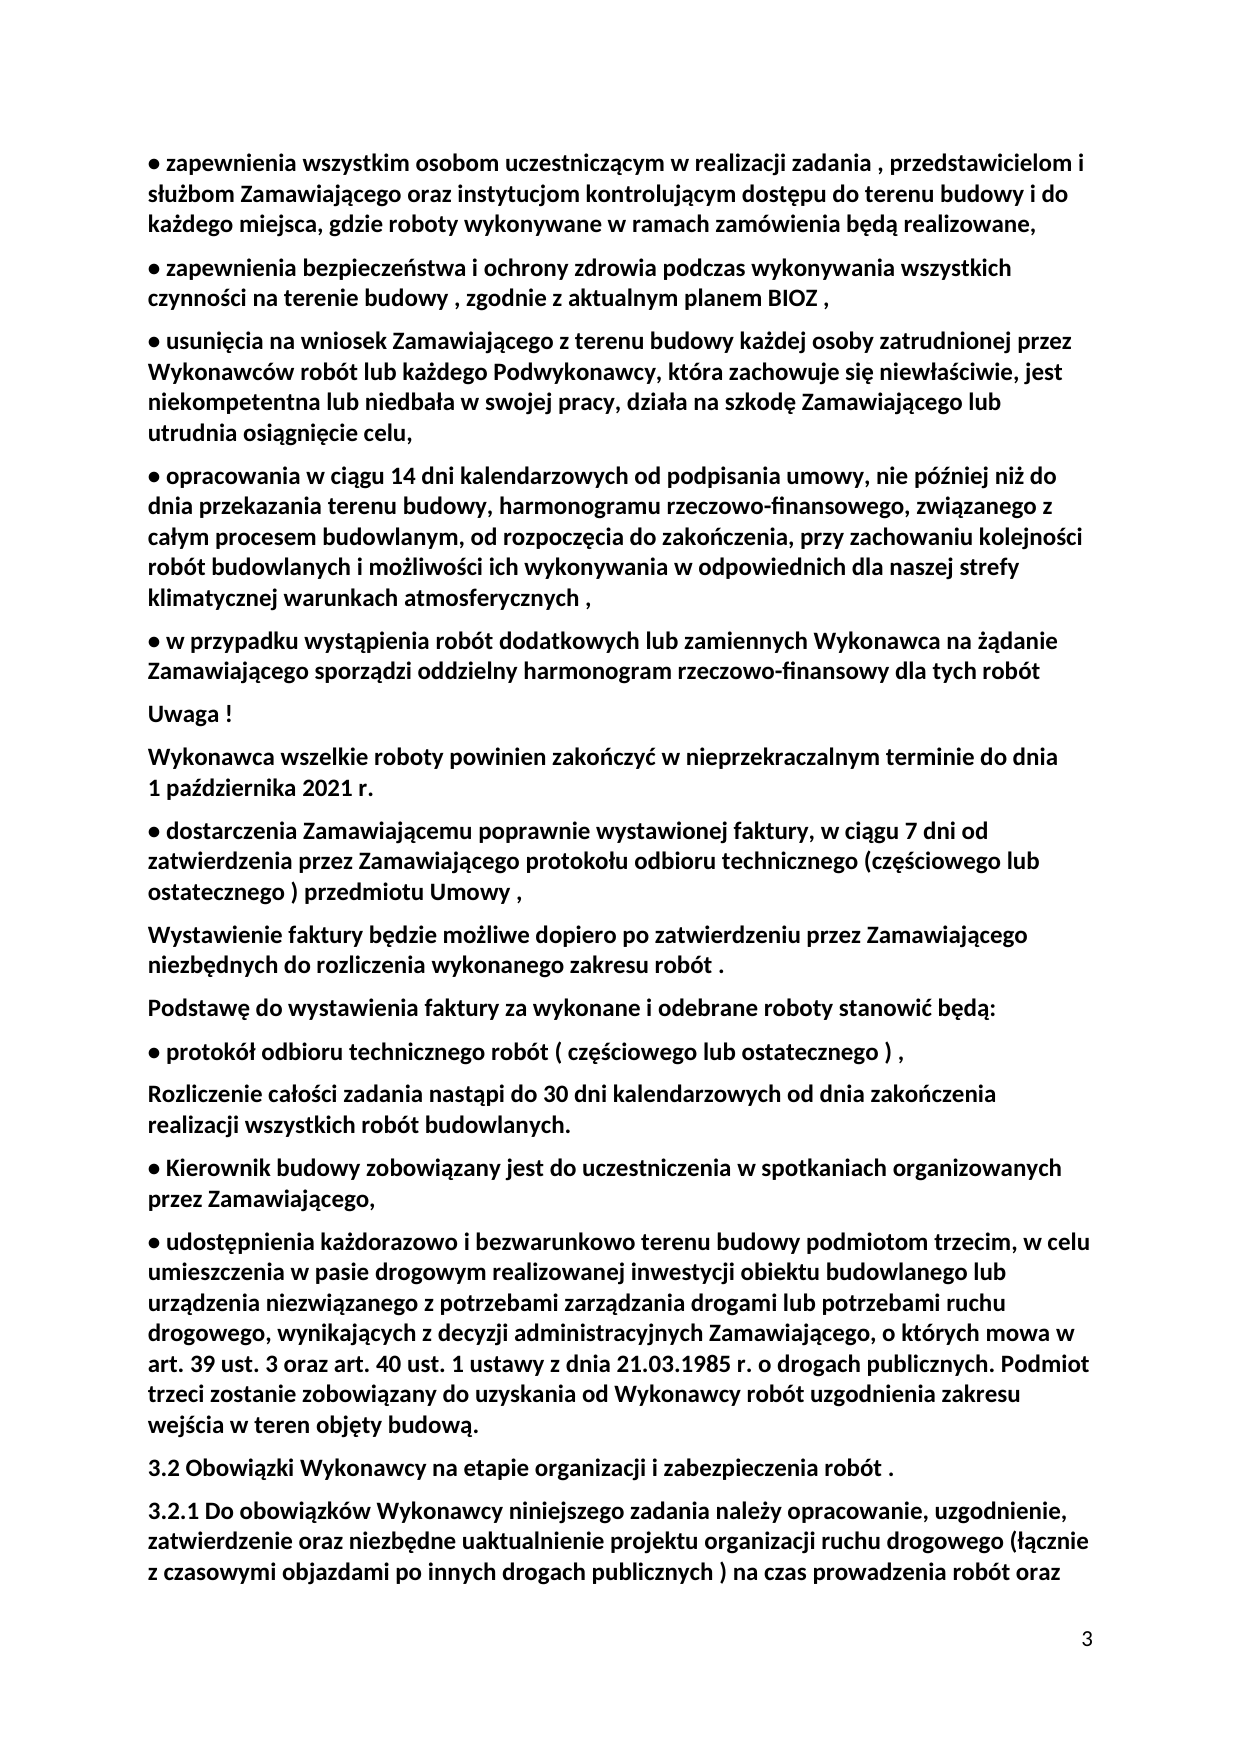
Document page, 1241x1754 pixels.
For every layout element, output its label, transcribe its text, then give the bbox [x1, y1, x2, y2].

text • w przypadku wystąpienia robót dodatkowych lub zamiennych Wykonawca na żądanie Zamawiającego sporządzi oddzielny harmonogram rzeczowo-finansowy dla tych robót [148, 625, 1093, 686]
text • Kierownik budowy zobowiązany jest do uczestniczenia w spotkaniach organizowanych przez Zamawiającego, [148, 1152, 1093, 1213]
text • dostarczenia Zamawiającemu poprawnie wystawionej faktury, w ciągu 7 dni od zatwierdzenia przez Zamawiającego protokołu odbioru technicznego (częściowego lub ostatecznego ) przedmiotu Umowy , [148, 815, 1093, 907]
text • udostępnienia każdorazowo i bezwarunkowo terenu budowy podmiotom trzecim, w celu umieszczenia w pasie drogowym realizowanej inwestycji obiektu budowlanego lub urządzenia niezwiązanego z potrzebami zarządzania drogami lub potrzebami ruchu drogowego, wynikających z decyzji administracyjnych Zamawiającego, o których mowa w art. 39 ust. 3 oraz art. 40 ust. 1 ustawy z dnia 21.03.1985 r. o drogach publicznych. Podmiot trzeci zostanie zobowiązany do uzyskania od Wykonawcy robót uzgodnienia zakresu wejścia w teren objęty budową. [148, 1226, 1093, 1439]
text • protokół odbioru technicznego robót ( częściowego lub ostatecznego ) , [148, 1036, 1093, 1066]
text 3.2 Obowiązki Wykonawcy na etapie organizacji i zabezpieczenia robót . [148, 1452, 1093, 1482]
text • usunięcia na wniosek Zamawiającego z terenu budowy każdej osoby zatrudnionej przez Wykonawców robót lub każdego Podwykonawcy, która zachowuje się niewłaściwie, jest niekompetentna lub niedbała w swojej pracy, działa na szkodę Zamawiającego lub utrudnia osiągnięcie celu, [148, 325, 1093, 447]
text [148, 1495, 1093, 1586]
text Wykonawca wszelkie roboty powinien zakończyć w nieprzekraczalnym terminie do dnia 1 października 2021 r. [148, 741, 1093, 802]
text Rozliczenie całości zadania nastąpi do 30 dni kalendarzowych od dnia zakończenia realizacji wszystkich robót budowlanych. [148, 1079, 1093, 1140]
text • opracowania w ciągu 14 dni kalendarzowych od podpisania umowy, nie później niż do dnia przekazania terenu budowy, harmonogramu rzeczowo-finansowego, związanego z całym procesem budowlanym, od rozpoczęcia do zakończenia, przy zachowaniu kolejności robót budowlanych i możliwości ich wykonywania w odpowiednich dla naszej strefy klimatycznej warunkach atmosferycznych , [148, 460, 1093, 612]
text • zapewnienia wszystkim osobom uczestniczącym w realizacji zadania , przedstawicielom i służbom Zamawiającego oraz instytucjom kontrolującym dostępu do terenu budowy i do każdego miejsca, gdzie roboty wykonywane w ramach zamówienia będą realizowane, [148, 148, 1093, 239]
text • zapewnienia bezpieczeństwa i ochrony zdrowia podczas wykonywania wszystkich czynności na terenie budowy , zgodnie z aktualnym planem BIOZ , [148, 252, 1093, 313]
text Wystawienie faktury będzie możliwe dopiero po zatwierdzeniu przez Zamawiającego niezbędnych do rozliczenia wykonanego zakresu robót . [148, 919, 1093, 980]
text Podstawę do wystawienia faktury za wykonane i odebrane roboty stanowić będą: [148, 993, 1093, 1023]
text Uwaga ! [148, 698, 1093, 729]
